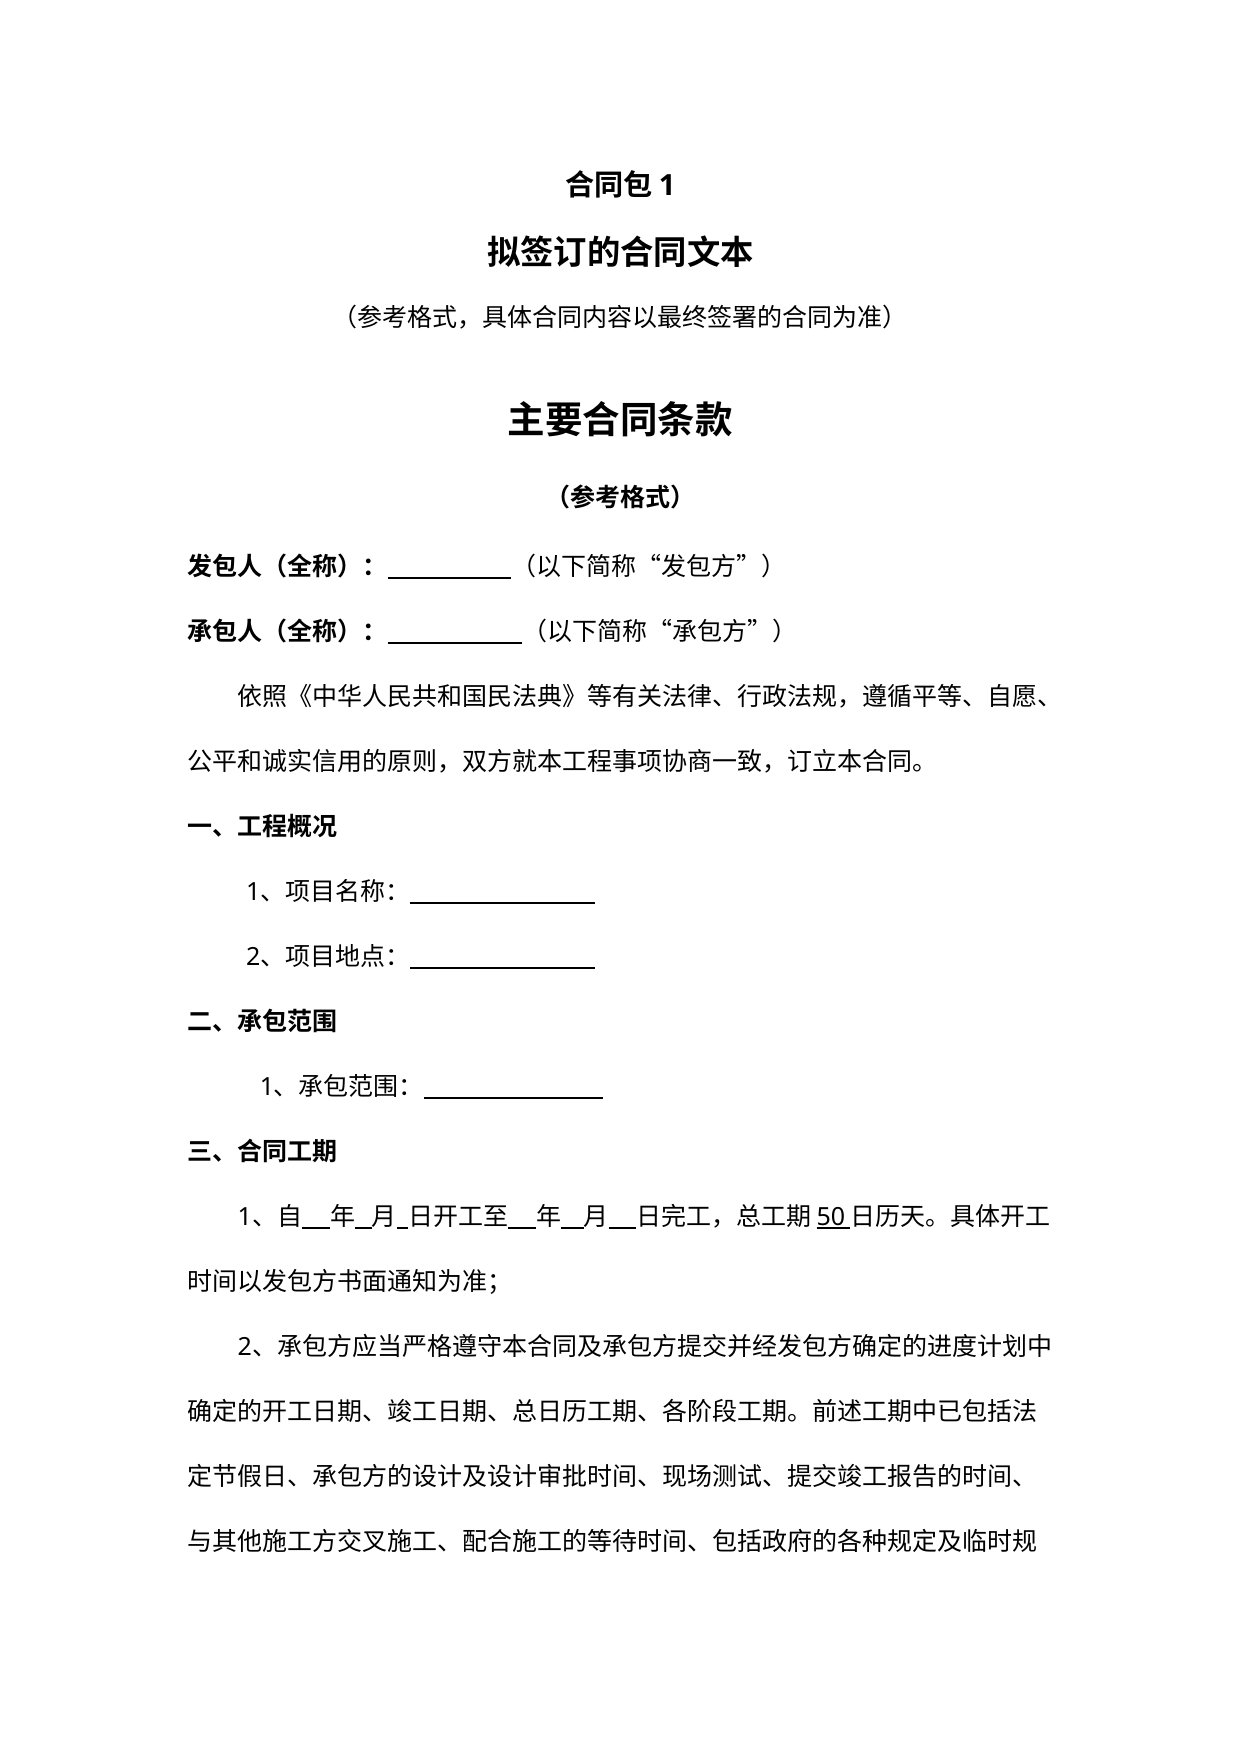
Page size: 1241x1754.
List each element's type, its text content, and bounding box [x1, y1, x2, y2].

text 1、承包范围： [187, 1052, 1053, 1117]
text 2、项目地点： [187, 922, 1053, 987]
list 拟签订的合同文本 [187, 226, 1053, 274]
list 合同包1 [187, 162, 1053, 204]
text 依照《中华人民共和国民法典》等有关法律、行政法规，遵循平等、自愿、公平和诚实信用的原则，双方就本工程事项协商一致，订立本合同。 [187, 662, 1053, 792]
text 三、合同工期 [187, 1117, 1053, 1182]
text 发包人（全称）： （以下简称“发包方”） [187, 532, 1053, 597]
text 一、工程概况 [187, 792, 1053, 857]
text （参考格式） [187, 477, 1053, 513]
text 1、自 年 月 日开工至 年 月 日完工，总工期50日历天。具体开工时间以发包方书面通知为准； [187, 1182, 1053, 1312]
text 1、项目名称： [187, 857, 1053, 922]
text 二、承包范围 [187, 987, 1053, 1052]
text 主要合同条款 [187, 385, 1053, 450]
text 承包人（全称）： （以下简称“承包方”） [187, 597, 1053, 662]
list （参考格式，具体合同内容以最终签署的合同为准） [187, 298, 1053, 334]
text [187, 1312, 1053, 1572]
